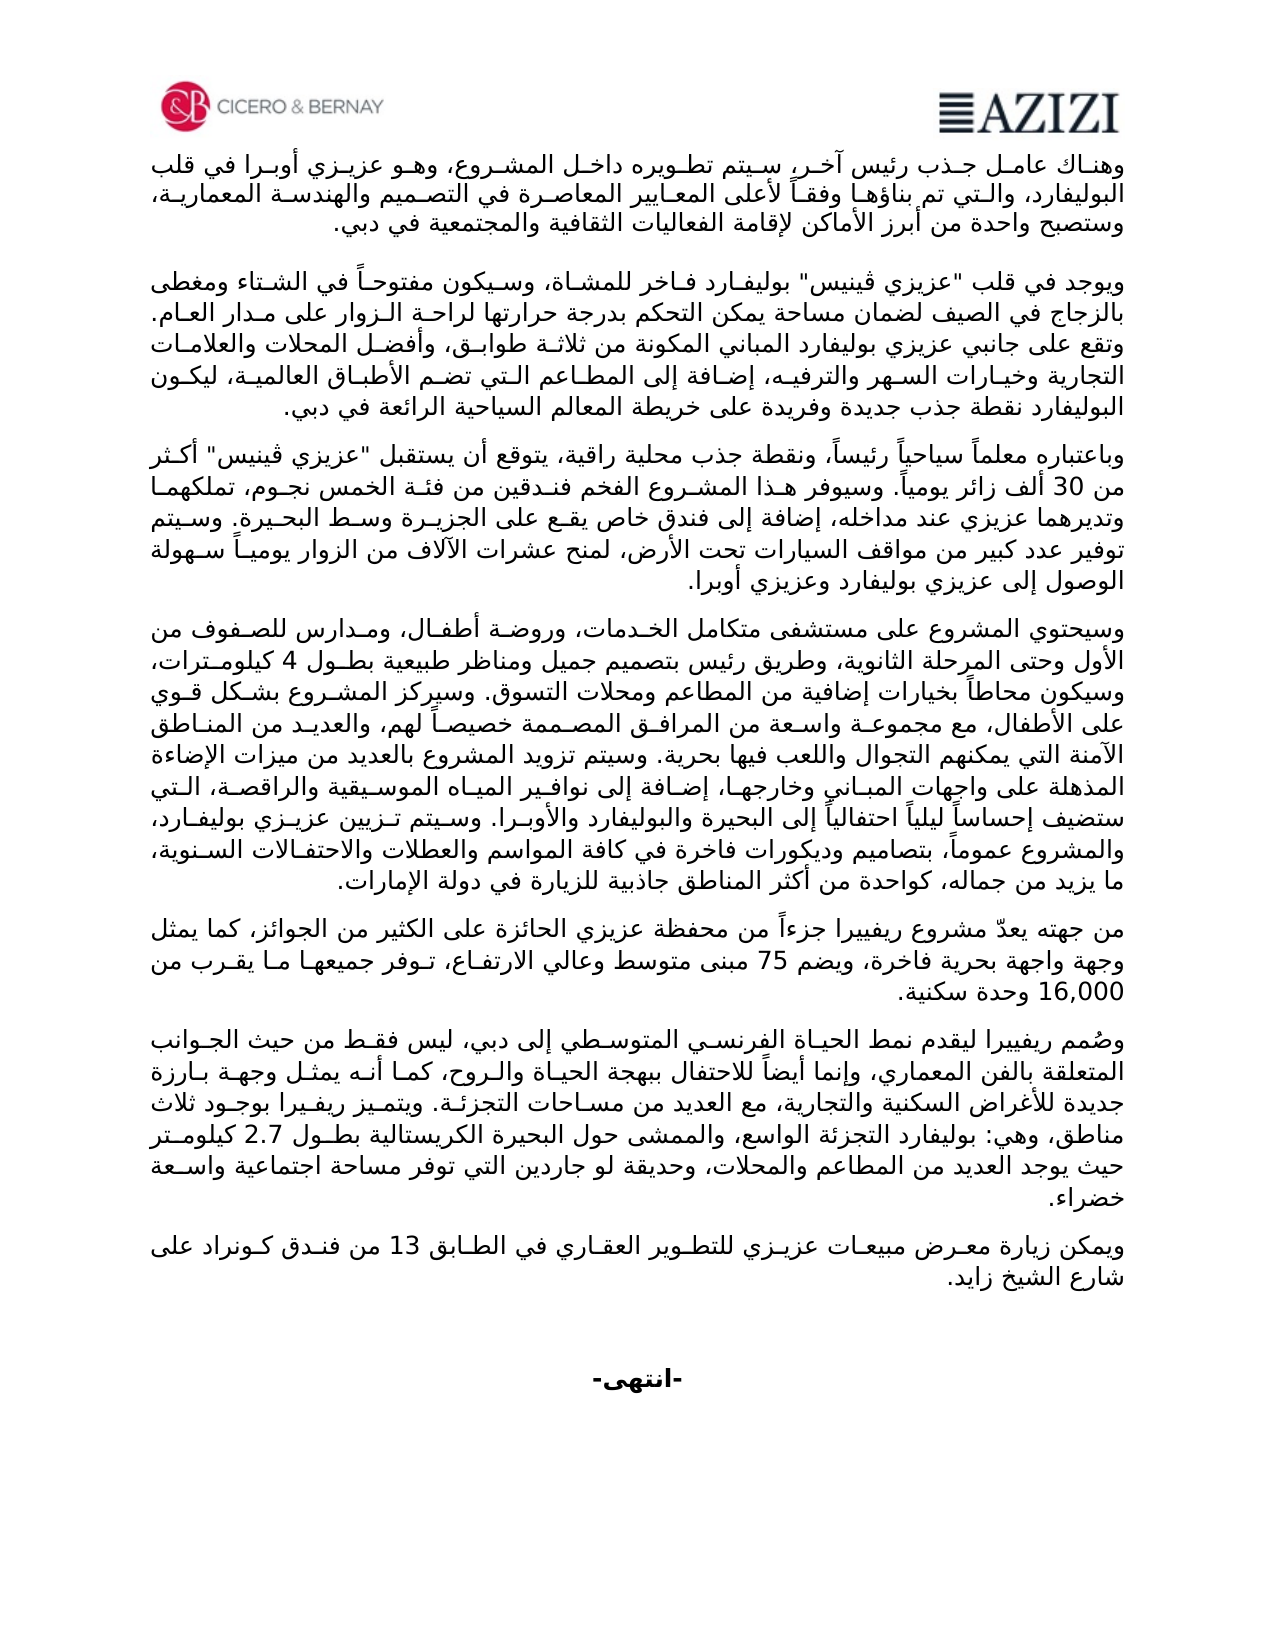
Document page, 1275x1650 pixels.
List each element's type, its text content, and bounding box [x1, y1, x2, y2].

text وصُمم ريفييرا ليقدم نمط الحياة الفرنسي المتوسطي إلى دبي، ليس فقط من حيث الجوانب المتعلقة بالفن المعماري، وإنما أيضاً للاحتفال ببهجة الحياة والروح، كما أنه يمثل وجهة بارزة جديدة للأغراض السكنية والتجارية، مع العديد من مساحات التجزئة. ويتميز ريفيرا بوجود ثلاث مناطق، وهي: بوليفارد التجزئة الواسع، والممشى حول البحيرة الكريستالية بطول 2.7 كيلومتر حيث يوجد العديد من المطاعم والمحلات، وحديقة لو جاردين التي توفر مساحة اجتماعية واسعة خضراء. [150, 1025, 1125, 1212]
picture [150, 75, 394, 141]
text ويمكن زيارة معرض مبيعات عزيزي للتطوير العقاري في الطابق 13 من فندق كونراد على شارع الشيخ زايد. [150, 1231, 1125, 1291]
text وسيحتوي المشروع على مستشفى متكامل الخدمات، وروضة أطفال، ومدارس للصفوف من الأول وحتى المرحلة الثانوية، وطريق رئيس بتصميم جميل ومناظر طبيعية بطول 4 كيلومترات، وسيكون محاطاً بخيارات إضافية من المطاعم ومحلات التسوق. وسيركز المشروع بشكل قوي على الأطفال، مع مجموعة واسعة من المرافق المصممة خصيصاً لهم، والعديد من المناطق الآمنة التي يمكنهم التجوال واللعب فيها بحرية. وسيتم تزويد المشروع بالعديد من ميزات الإضاءة المذهلة على واجهات المباني وخارجها، إضافة إلى نوافير المياه الموسيقية والراقصة، التي ستضيف إحساساً ليلياً احتفالياً إلى البحيرة والبوليفارد والأوبرا. وسيتم تزيين عزيزي بوليفارد، والمشروع عموماً، بتصاميم وديكورات فاخرة في كافة المواسم والعطلات والاحتفالات السنوية، ما يزيد من جماله، كواحدة من أكثر المناطق جاذبية للزيارة في دولة الإمارات. [150, 614, 1125, 895]
text -انتهى- [150, 1364, 1125, 1393]
picture [932, 88, 1125, 141]
text ويوجد في قلب "عزيزي ڤينيس" بوليفارد فاخر للمشاة، وسيكون مفتوحاً في الشتاء ومغطى بالزجاج في الصيف لضمان مساحة يمكن التحكم بدرجة حرارتها لراحة الزوار على مدار العام. وتقع على جانبي عزيزي بوليفارد المباني المكونة من ثلاثة طوابق، وأفضل المحلات والعلامات التجارية وخيارات السهر والترفيه، إضافة إلى المطاعم التي تضم الأطباق العالمية، ليكون البوليفارد نقطة جذب جديدة وفريدة على خريطة المعالم السياحية الرائعة في دبي. [150, 267, 1125, 422]
text وباعتباره معلماً سياحياً رئيساً، ونقطة جذب محلية راقية، يتوقع أن يستقبل "عزيزي ڤينيس" أكثر من 30 ألف زائر يومياً. وسيوفر هذا المشروع الفخم فندقين من فئة الخمس نجوم، تملكهما وتديرهما عزيزي عند مداخله، إضافة إلى فندق خاص يقع على الجزيرة وسط البحيرة. وسيتم توفير عدد كبير من مواقف السيارات تحت الأرض، لمنح عشرات الآلاف من الزوار يومياً سهولة الوصول إلى عزيزي بوليفارد وعزيزي أوبرا. [150, 441, 1125, 596]
text وهناك عامل جذب رئيس آخر، سيتم تطويره داخل المشروع، وهو عزيزي أوبرا في قلب البوليفارد، والتي تم بناؤها وفقاً لأعلى المعايير المعاصرة في التصميم والهندسة المعمارية، وستصبح واحدة من أبرز الأماكن لإقامة الفعاليات الثقافية والمجتمعية في دبي. [150, 150, 1125, 237]
text من جهته يعدّ مشروع ريفييرا جزءاً من محفظة عزيزي الحائزة على الكثير من الجوائز، كما يمثل وجهة واجهة بحرية فاخرة، ويضم 75 مبنى متوسط وعالي الارتفاع، توفر جميعها ما يقرب من 16,000 وحدة سكنية. [150, 914, 1125, 1006]
